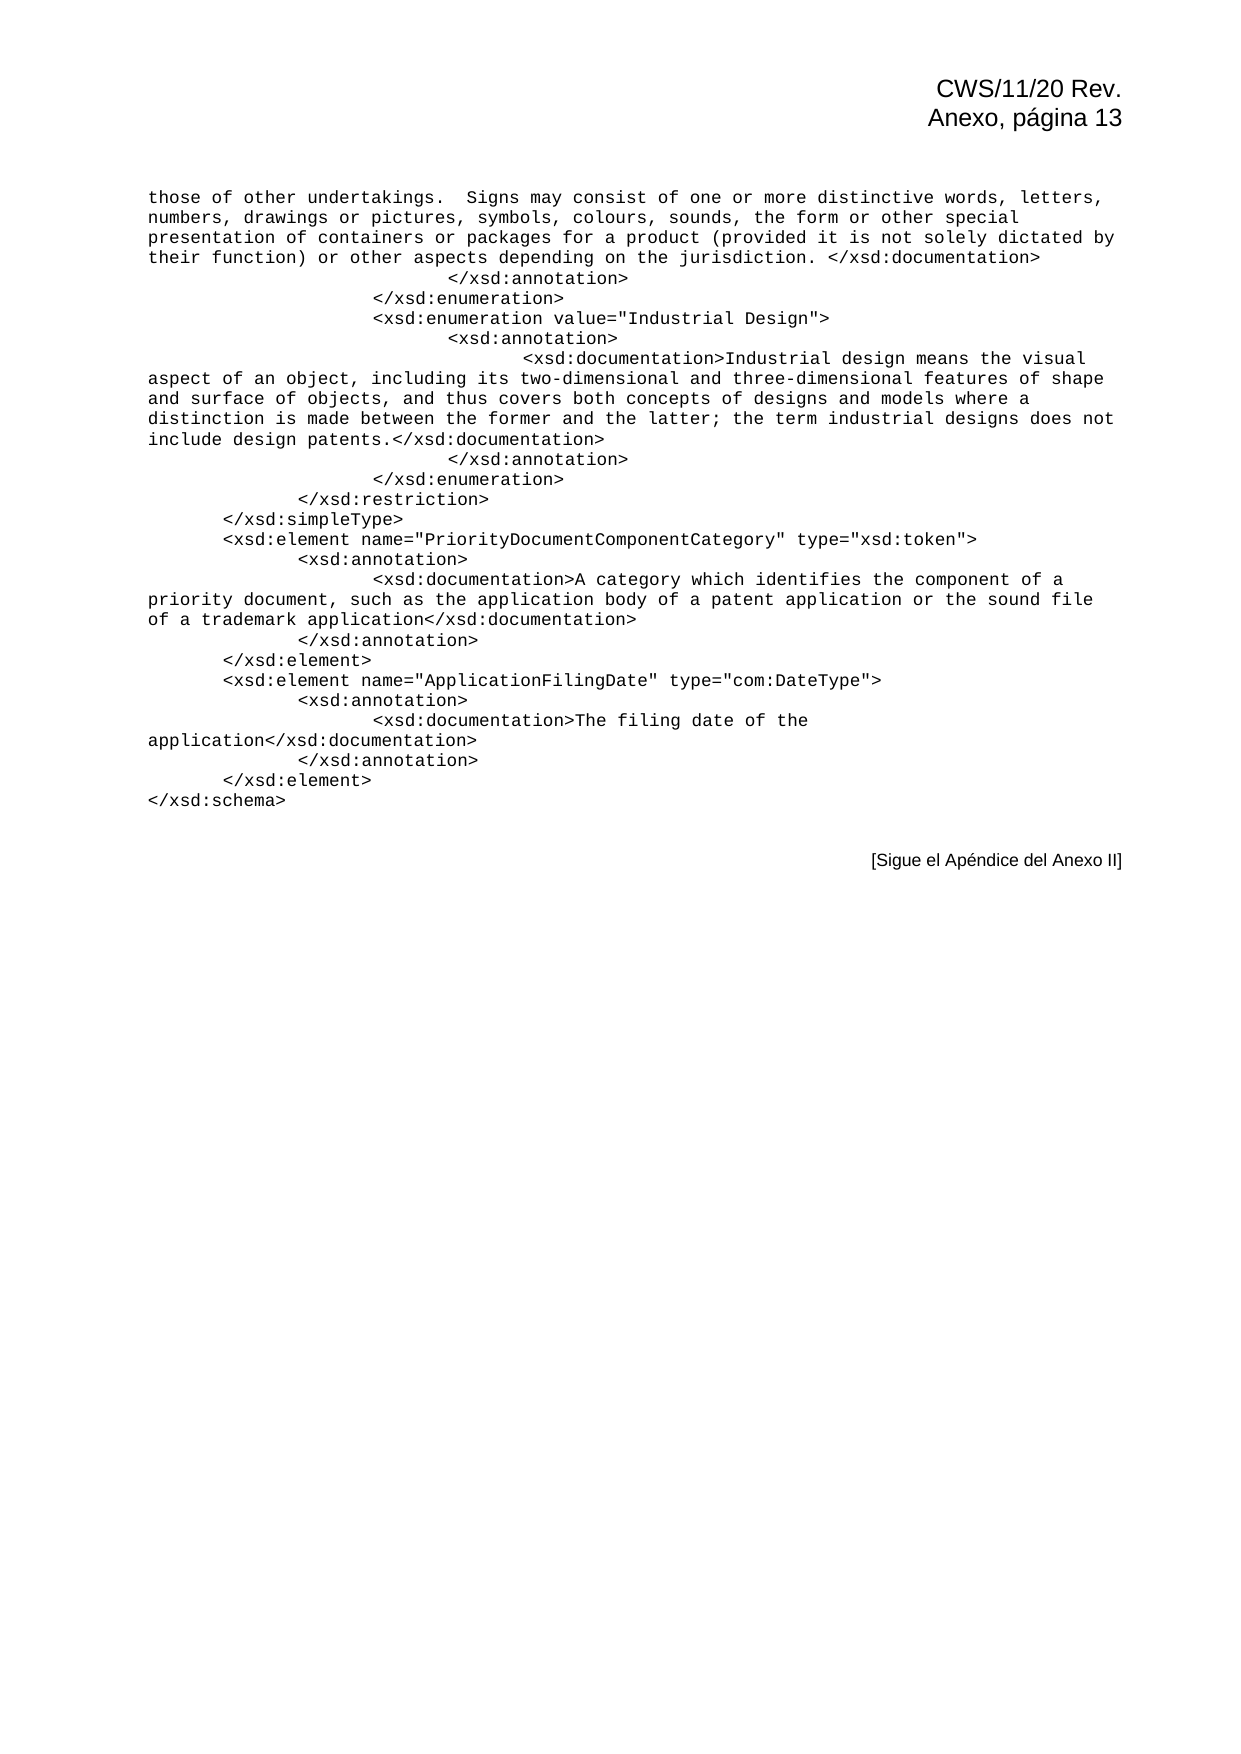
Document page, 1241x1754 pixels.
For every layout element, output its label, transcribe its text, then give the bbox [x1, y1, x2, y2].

text </xsd:element> [148, 651, 1122, 671]
text <xsd:annotation> [148, 329, 1122, 350]
text </xsd:element> [148, 772, 1122, 792]
text <xsd:annotation> [148, 551, 1122, 571]
text <xsd:documentation>A category which identifies the component of a priority document, such as the application body of a patent application or the sound file of a trademark application</xsd:documentation> [148, 571, 1122, 631]
text </xsd:annotation> [148, 269, 1122, 289]
text </xsd:enumeration> [148, 289, 1122, 309]
text <xsd:documentation>The filing date of the application</xsd:documentation> [148, 712, 1122, 752]
text <xsd:element name="PriorityDocumentComponentCategory" type="xsd:token"> [148, 531, 1122, 551]
text </xsd:annotation> [148, 450, 1122, 470]
list [Sigue el Apéndice del Anexo II] [148, 850, 1122, 871]
text <xsd:element name="ApplicationFilingDate" type="com:DateType"> [148, 671, 1122, 691]
text </xsd:enumeration> [148, 470, 1122, 490]
text <xsd:documentation>Industrial design means the visual aspect of an object, including its two-dimensional and three-dimensional features of shape and surface of objects, and thus covers both concepts of designs and models where a distinction is made between the former and the latter; the term industrial designs does not include design patents.</xsd:documentation> [148, 350, 1122, 450]
text </xsd:simpleType> [148, 511, 1122, 531]
text <xsd:annotation> [148, 691, 1122, 712]
text </xsd:schema> [148, 792, 1122, 812]
text </xsd:annotation> [148, 631, 1122, 651]
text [148, 189, 1122, 269]
text </xsd:annotation> [148, 752, 1122, 772]
text <xsd:enumeration value="Industrial Design"> [148, 309, 1122, 329]
text </xsd:restriction> [148, 490, 1122, 511]
